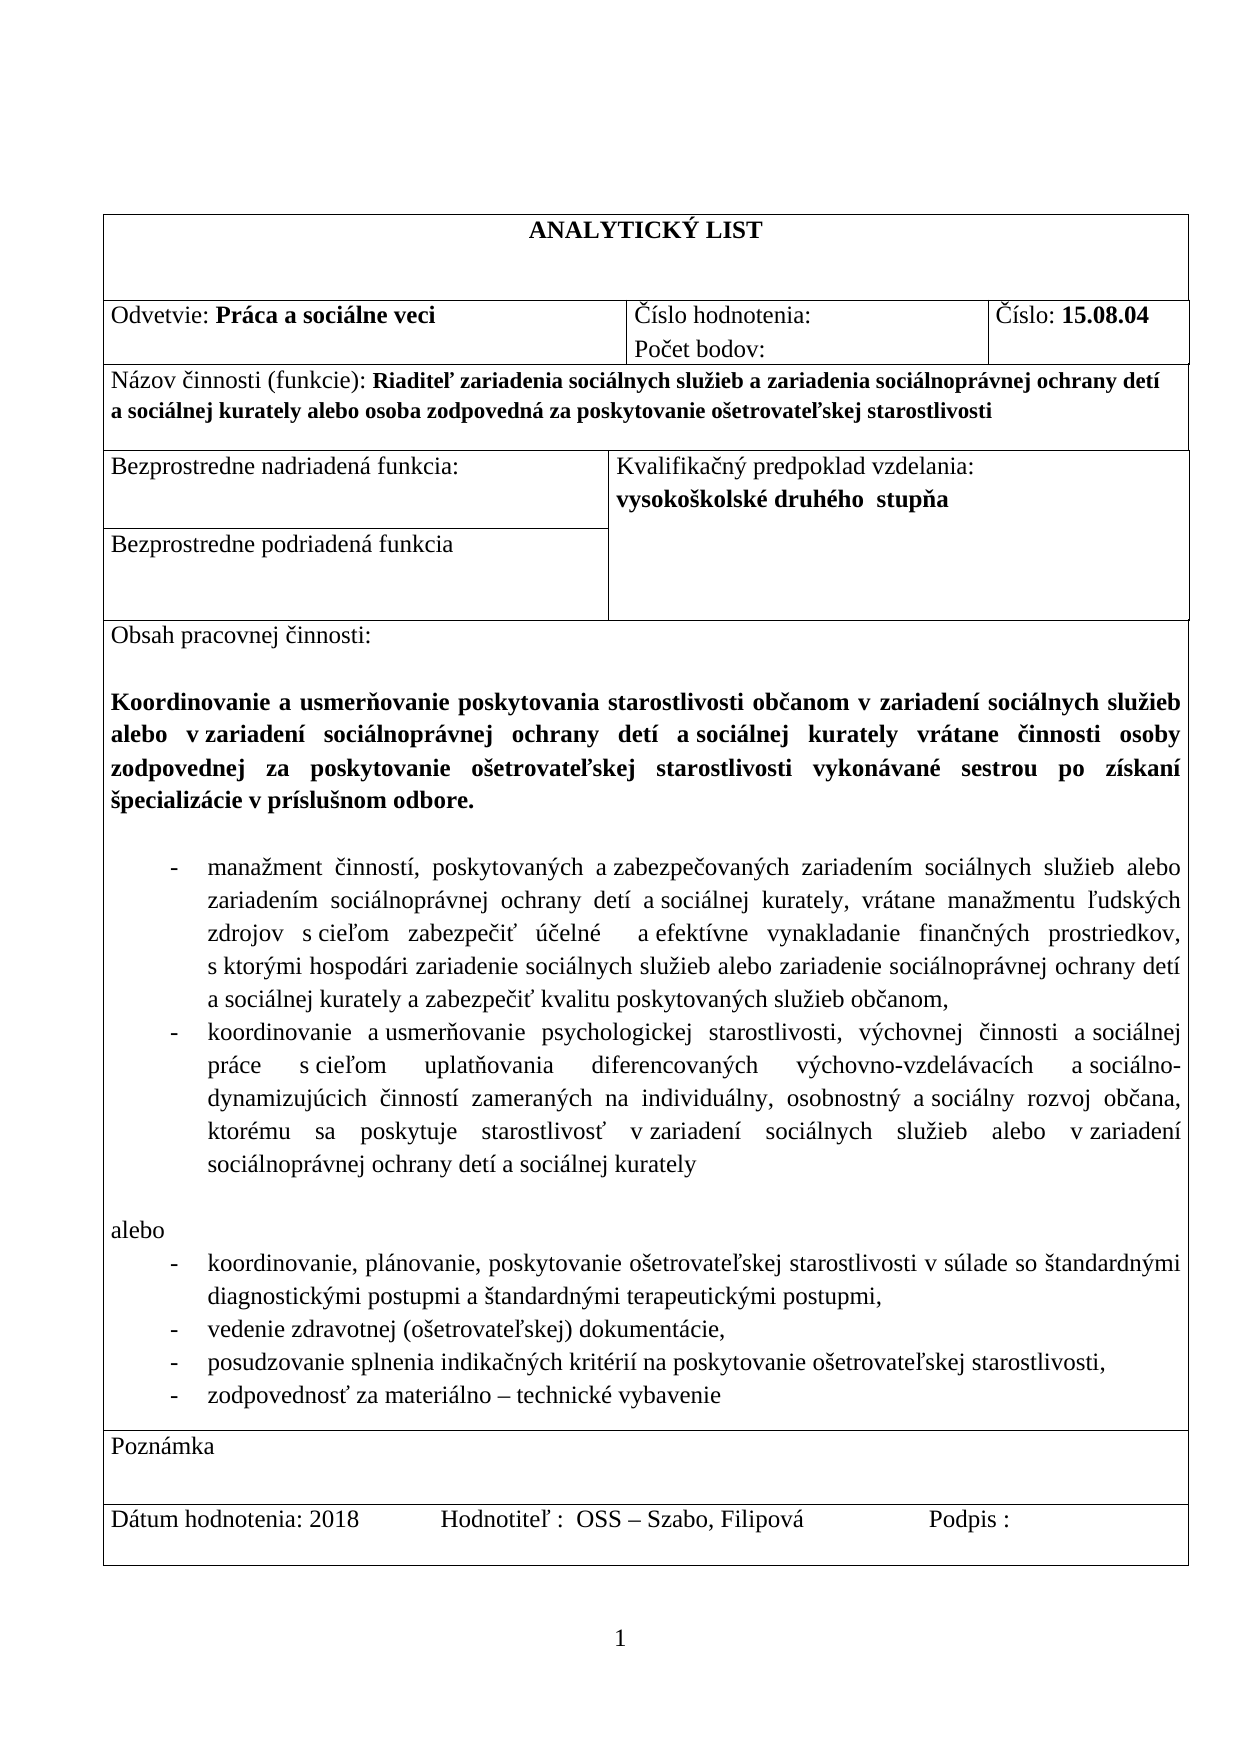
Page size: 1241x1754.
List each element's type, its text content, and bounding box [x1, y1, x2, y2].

table_header ANALYTICKÝ LIST [104, 215, 1188, 299]
table_cell Bezprostredne nadriadená funkcia: [104, 451, 608, 528]
table_cell Poznámka [104, 1431, 1188, 1503]
table_cell Dátum hodnotenia: 2018 Hodnotiteľ : OSS – Szabo, Filipová Podpis : [104, 1505, 1188, 1565]
table_cell Obsah pracovnej činnosti: Koordinovanie a usmerňovanie poskytovania starostlivosti občanom v zariadení sociálnych služieb alebo v zariadení sociálnoprávnej ochrany detí a sociálnej kurately vrátane činnosti osoby zodpovednej za poskytovanie ošetrovateľskej starostlivosti vykonávané sestrou po získaní špecializácie v príslušnom odbore. manažment činností, poskytovaných a zabezpečovaných zariadením sociálnych služieb alebo zariadením sociálnoprávnej ochrany detí a sociálnej kurately, vrátane manažmentu ľudských zdrojov s cieľom zabezpečiť účelné a efektívne vynakladanie finančných prostriedkov, s ktorými hospodári zariadenie sociálnych služieb alebo zariadenie sociálnoprávnej ochrany detí a sociálnej kurately a zabezpečiť kvalitu poskytovaných služieb občanom, koordinovanie a usmerňovanie psychologickej starostlivosti, výchovnej činnosti a sociálnej práce s cieľom uplatňovania diferencovaných výchovno-vzdelávacích a sociálno-dynamizujúcich činností zameraných na individuálny, osobnostný a sociálny rozvoj občana, ktorému sa poskytuje starostlivosť v zariadení sociálnych služieb alebo v zariadení sociálnoprávnej ochrany detí a sociálnej kurately alebo koordinovanie, plánovanie, poskytovanie ošetrovateľskej starostlivosti v súlade so štandardnými diagnostickými postupmi a štandardnými terapeutickými postupmi, vedenie zdravotnej (ošetrovateľskej) dokumentácie, posudzovanie splnenia indikačných kritérií na poskytovanie ošetrovateľskej starostlivosti, zodpovednosť za materiálno – technické vybavenie [104, 621, 1188, 1430]
table_cell Číslo hodnotenia: Počet bodov: [627, 301, 988, 364]
table_cell Kvalifikačný predpoklad vzdelania: vysokoškolské druhého stupňa [609, 451, 1189, 619]
table_cell Názov činnosti (funkcie): Riaditeľ zariadenia sociálnych služieb a zariadenia sociálnoprávnej ochrany detí a sociálnej kurately alebo osoba zodpovedná za poskytovanie ošetrovateľskej starostlivosti [104, 365, 1188, 450]
table_cell Odvetvie: Práca a sociálne veci [104, 301, 626, 364]
table_cell Bezprostredne podriadená funkcia [104, 529, 608, 619]
table_cell Číslo: 15.08.04 [989, 301, 1189, 364]
